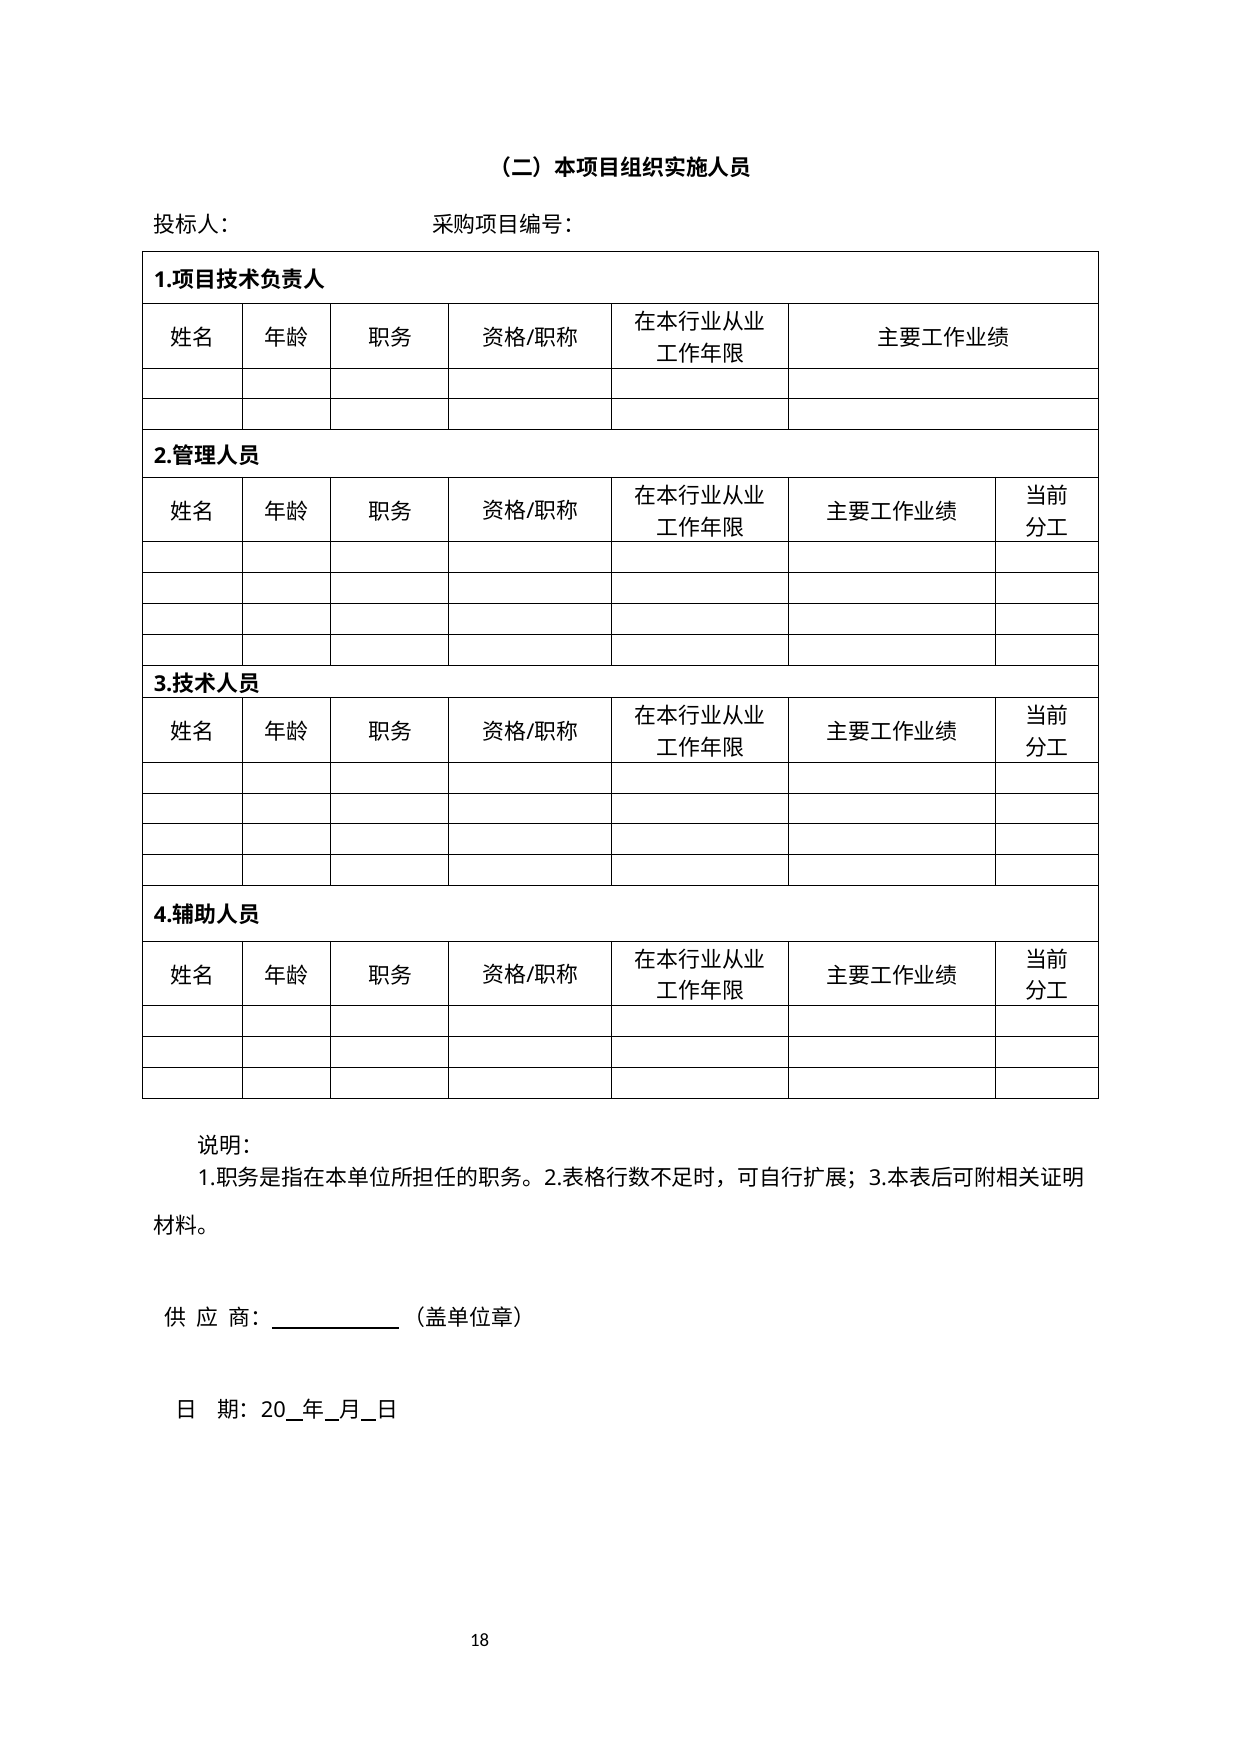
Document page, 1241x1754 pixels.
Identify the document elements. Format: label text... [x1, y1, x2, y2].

table_cell [143, 1068, 242, 1098]
table_cell [789, 573, 995, 603]
table_cell [449, 855, 611, 885]
table_cell [243, 604, 330, 634]
table_cell [612, 1006, 788, 1036]
table_cell [243, 1006, 330, 1036]
table_cell [612, 635, 788, 664]
table_cell 3.技术人员 [143, 666, 1098, 697]
table_cell [143, 573, 242, 603]
table_cell [243, 573, 330, 603]
table_cell [143, 1006, 242, 1036]
table_cell [996, 1037, 1098, 1067]
table_cell 2.管理人员 [143, 430, 1098, 477]
table_cell [331, 763, 448, 792]
table_cell 年龄 [243, 304, 330, 367]
table_cell [996, 573, 1098, 603]
table_cell [789, 855, 995, 885]
table_cell [331, 542, 448, 572]
table_cell [243, 542, 330, 572]
table_cell [449, 1068, 611, 1098]
table_cell [331, 573, 448, 603]
table_cell [449, 635, 611, 664]
text 投标人： 采购项目编号： [153, 207, 1087, 238]
table_cell 职务 [331, 698, 448, 762]
table_cell [331, 1037, 448, 1067]
table_cell [449, 824, 611, 854]
table_cell [449, 573, 611, 603]
table_cell 职务 [331, 478, 448, 541]
table_cell 当前 分工 [996, 942, 1098, 1005]
table_cell 在本行业从业 工作年限 [612, 942, 788, 1005]
table_cell [449, 399, 611, 429]
table_cell 年龄 [243, 942, 330, 1005]
table_cell [331, 794, 448, 823]
table_cell [449, 369, 611, 398]
table_cell 主要工作业绩 [789, 942, 995, 1005]
table_cell [449, 1037, 611, 1067]
table_cell 年龄 [243, 478, 330, 541]
table_cell [789, 794, 995, 823]
table_cell [996, 1068, 1098, 1098]
table_cell [243, 399, 330, 429]
table_cell [243, 794, 330, 823]
table_cell 资格/职称 [449, 698, 611, 762]
table_cell 在本行业从业 工作年限 [612, 304, 788, 367]
table_cell [612, 542, 788, 572]
table_cell 主要工作业绩 [789, 698, 995, 762]
table_cell 资格/职称 [449, 304, 611, 367]
text 日 期：20 年 月 日 [153, 1392, 1087, 1424]
text （二）本项目组织实施人员 [153, 150, 1087, 182]
table_cell [612, 824, 788, 854]
table_cell [612, 1037, 788, 1067]
table_cell [789, 542, 995, 572]
table_cell [789, 635, 995, 664]
list 1.职务是指在本单位所担任的职务。2.表格行数不足时，可自行扩展；3.本表后可附相关证明材料。 [153, 1160, 1087, 1239]
table_cell [143, 1037, 242, 1067]
table_cell [243, 763, 330, 792]
table_cell 姓名 [143, 698, 242, 762]
table_cell [996, 855, 1098, 885]
table_cell [449, 794, 611, 823]
table_cell 主要工作业绩 [789, 478, 995, 541]
table_cell [996, 794, 1098, 823]
table_cell 当前 分工 [996, 698, 1098, 762]
table_cell [143, 542, 242, 572]
table_cell 姓名 [143, 478, 242, 541]
table_cell 职务 [331, 304, 448, 367]
table_cell [996, 763, 1098, 792]
table_cell 姓名 [143, 304, 242, 367]
table_cell [996, 1006, 1098, 1036]
table_cell [243, 824, 330, 854]
table_cell [612, 604, 788, 634]
table_cell [789, 604, 995, 634]
table_cell [789, 763, 995, 792]
table_cell [331, 399, 448, 429]
table_cell [243, 635, 330, 664]
table_cell [789, 399, 1098, 429]
table_cell [331, 1006, 448, 1036]
table_cell [143, 399, 242, 429]
table_cell [612, 855, 788, 885]
table_cell 当前 分工 [996, 478, 1098, 541]
table_cell [331, 635, 448, 664]
table_cell [996, 824, 1098, 854]
table_cell [331, 604, 448, 634]
list 说明： [153, 1128, 1087, 1160]
table_cell [143, 635, 242, 664]
table_cell [789, 1037, 995, 1067]
table_cell [331, 855, 448, 885]
table_cell [331, 824, 448, 854]
table_cell 职务 [331, 942, 448, 1005]
table_cell [449, 604, 611, 634]
table_cell [243, 855, 330, 885]
table_cell [243, 369, 330, 398]
table_header 1.项目技术负责人 [143, 252, 1098, 303]
table_cell [789, 824, 995, 854]
table_cell [143, 824, 242, 854]
table_cell [789, 1068, 995, 1098]
table_cell [331, 1068, 448, 1098]
table_cell [612, 399, 788, 429]
table_cell [143, 794, 242, 823]
table_cell [331, 369, 448, 398]
table_cell [996, 542, 1098, 572]
table_cell 在本行业从业 工作年限 [612, 698, 788, 762]
table_cell 年龄 [243, 698, 330, 762]
table_cell [449, 1006, 611, 1036]
table_cell 资格/职称 [449, 942, 611, 1005]
table_cell [996, 604, 1098, 634]
table_cell [243, 1068, 330, 1098]
table_cell [612, 573, 788, 603]
table_cell [143, 763, 242, 792]
table_cell [449, 763, 611, 792]
table_cell 在本行业从业 工作年限 [612, 478, 788, 541]
table_cell [612, 763, 788, 792]
table_cell 4.辅助人员 [143, 886, 1098, 941]
table_cell [612, 369, 788, 398]
text 供 应 商： （盖单位章） [153, 1300, 1087, 1332]
table_cell [449, 542, 611, 572]
table_cell [143, 604, 242, 634]
table_cell [243, 1037, 330, 1067]
table_cell [789, 1006, 995, 1036]
table_cell 资格/职称 [449, 478, 611, 541]
table_cell 姓名 [143, 942, 242, 1005]
table_cell [612, 794, 788, 823]
table_cell [996, 635, 1098, 664]
table_cell [612, 1068, 788, 1098]
table_cell [789, 369, 1098, 398]
table_cell [143, 369, 242, 398]
table_cell 主要工作业绩 [789, 304, 1098, 367]
table_cell [143, 855, 242, 885]
